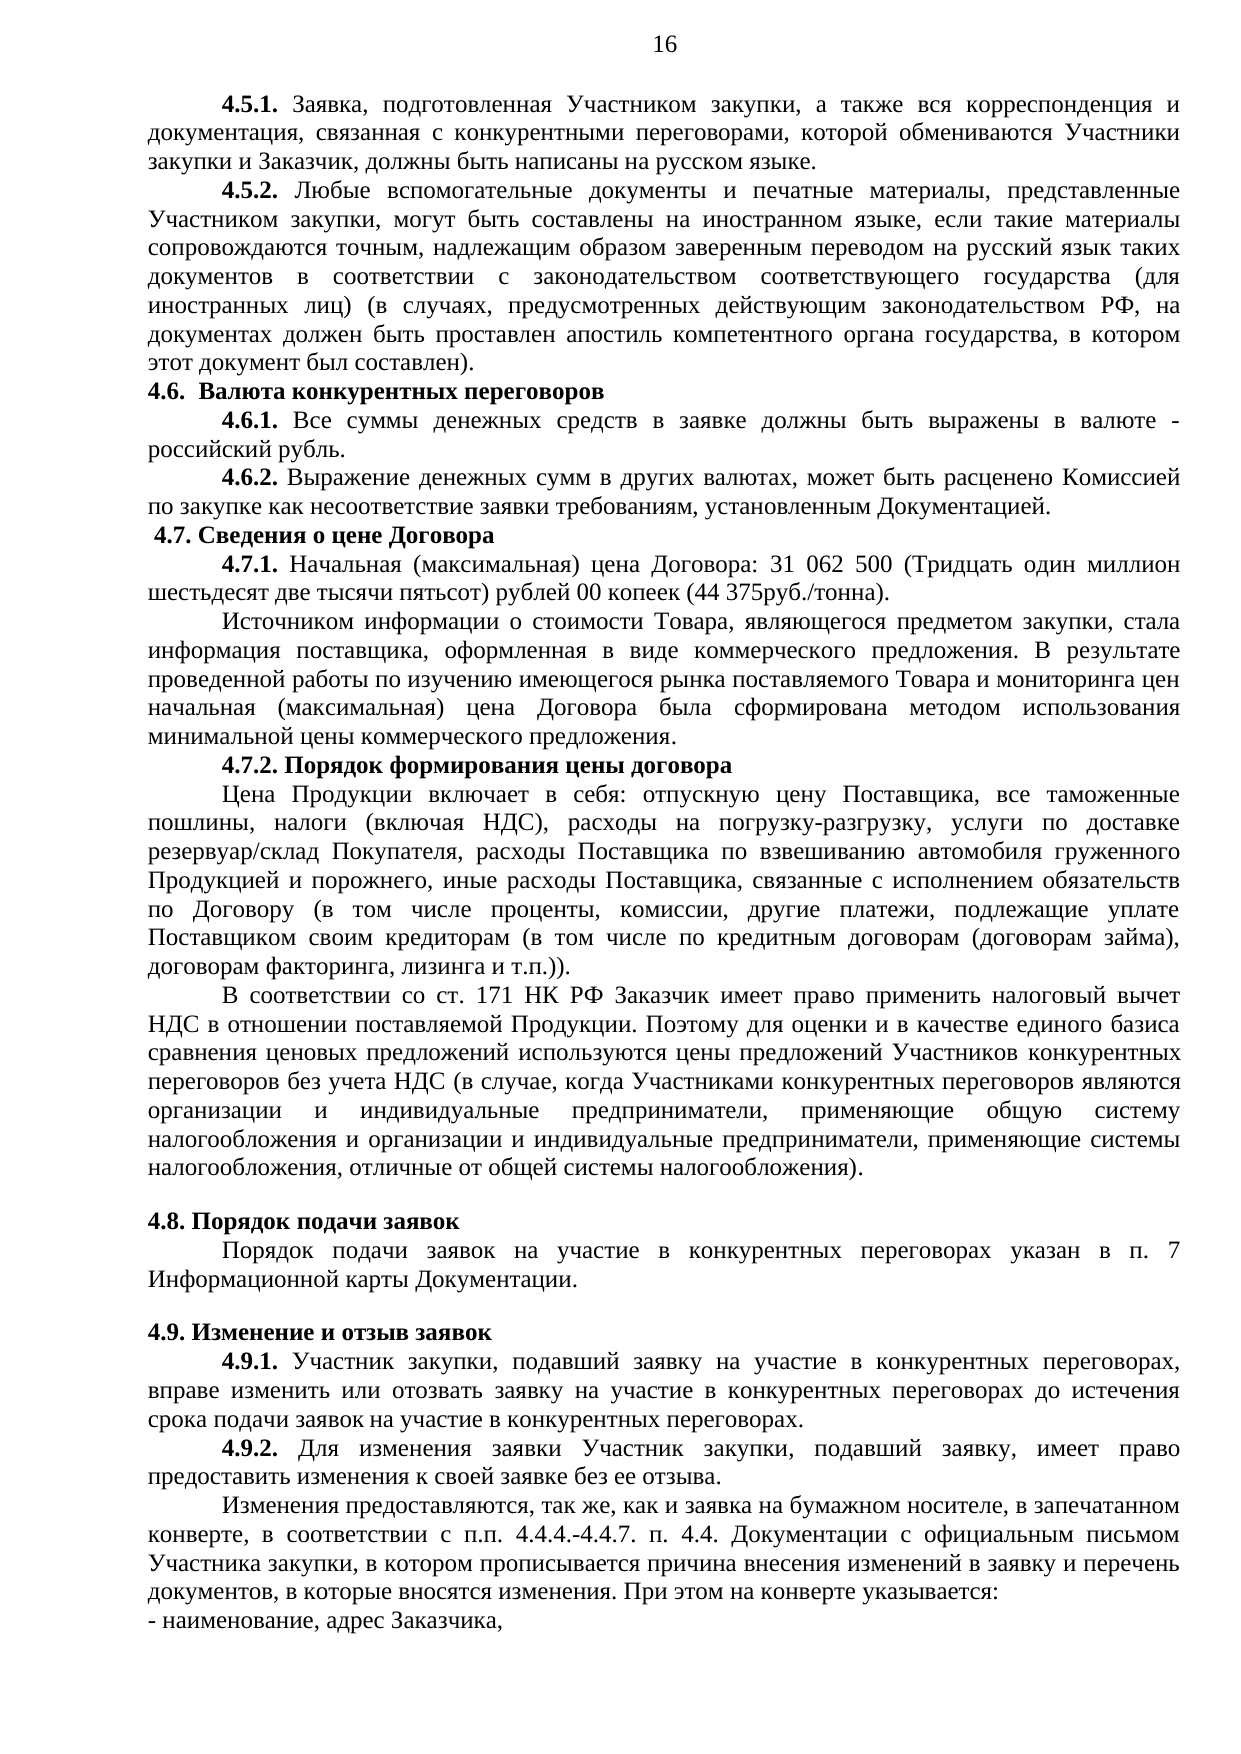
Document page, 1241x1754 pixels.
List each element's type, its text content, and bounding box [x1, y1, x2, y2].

text 4.9.1. Участник закупки, подавший заявку на участие в конкурентных переговорах, вправе изменить или отозвать заявку на участие в конкурентных переговорах до истечения срока подачи заявок на участие в конкурентных переговорах. [148, 1346, 1181, 1433]
text 4.7. Сведения о цене Договора [148, 520, 1181, 549]
text Порядок подачи заявок на участие в конкурентных переговорах указан в п. 7 Информационной карты Документации. [148, 1235, 1181, 1292]
text 4.9.2. Для изменения заявки Участник закупки, подавший заявку, имеет право предоставить изменения к своей заявке без ее отзыва. [148, 1433, 1181, 1490]
text Изменения предоставляются, так же, как и заявка на бумажном носителе, в запечатанном конверте, в соответствии с п.п. 4.4.4.-4.4.7. п. 4.4. Документации с официальным письмом Участника закупки, в котором прописывается причина внесения изменений в заявку и перечень документов, в которые вносятся изменения. При этом на конверте указывается: [148, 1490, 1181, 1605]
text Источником информации о стоимости Товара, являющегося предметом закупки, стала информация поставщика, оформленная в виде коммерческого предложения. В результате проведенной работы по изучению имеющегося рынка поставляемого Товара и мониторинга цен начальная (максимальная) цена Договора была сформирована методом использования минимальной цены коммерческого предложения. [148, 606, 1181, 750]
text 4.5.2. Любые вспомогательные документы и печатные материалы, представленные Участником закупки, могут быть составлены на иностранном языке, если такие материалы сопровождаются точным, надлежащим образом заверенным переводом на русский язык таких документов в соответствии с законодательством соответствующего государства (для иностранных лиц) (в случаях, предусмотренных действующим законодательством РФ, на документах должен быть проставлен апостиль компетентного органа государства, в котором этот документ был составлен). [148, 175, 1181, 376]
text 4.6. Валюта конкурентных переговоров [148, 376, 1181, 405]
text 4.6.1. Все суммы денежных средств в заявке должны быть выражены в валюте - российский рубль. [148, 405, 1181, 462]
text 4.5.1. Заявка, подготовленная Участником закупки, а также вся корреспонденция и документация, связанная с конкурентными переговорами, которой обмениваются Участники закупки и Заказчик, должны быть написаны на русском языке. [148, 89, 1181, 175]
text В соответствии со ст. 171 НК РФ Заказчик имеет право применить налоговый вычет НДС в отношении поставляемой Продукции. Поэтому для оценки и в качестве единого базиса сравнения ценовых предложений используются цены предложений Участников конкурентных переговоров без учета НДС (в случае, когда Участниками конкурентных переговоров являются организации и индивидуальные предприниматели, применяющие общую систему налогообложения и организации и индивидуальные предприниматели, применяющие системы налогообложения, отличные от общей системы налогообложения). [148, 980, 1181, 1181]
text 4.7.1. Начальная (максимальная) цена Договора: 31 062 500 (Тридцать один миллион шестьдесят две тысячи пятьсот) рублей 00 копеек (44 375руб./тонна). [148, 549, 1181, 606]
text - наименование, адрес Заказчика, [148, 1605, 1181, 1634]
text 4.8. Порядок подачи заявок [148, 1206, 1181, 1235]
text 4.6.2. Выражение денежных сумм в других валютах, может быть расценено Комиссией по закупке как несоответствие заявки требованиям, установленным Документацией. [148, 462, 1181, 520]
text Цена Продукции включает в себя: отпускную цену Поставщика, все таможенные пошлины, налоги (включая НДС), расходы на погрузку-разгрузку, услуги по доставке резервуар/склад Покупателя, расходы Поставщика по взвешиванию автомобиля груженного Продукцией и порожнего, иные расходы Поставщика, связанные с исполнением обязательств по Договору (в том числе проценты, комиссии, другие платежи, подлежащие уплате Поставщиком своим кредиторам (в том числе по кредитным договорам (договорам займа), договорам факторинга, лизинга и т.п.)). [148, 779, 1181, 980]
text 4.7.2. Порядок формирования цены договора [148, 750, 1181, 779]
text 4.9. Изменение и отзыв заявок [148, 1317, 1181, 1346]
